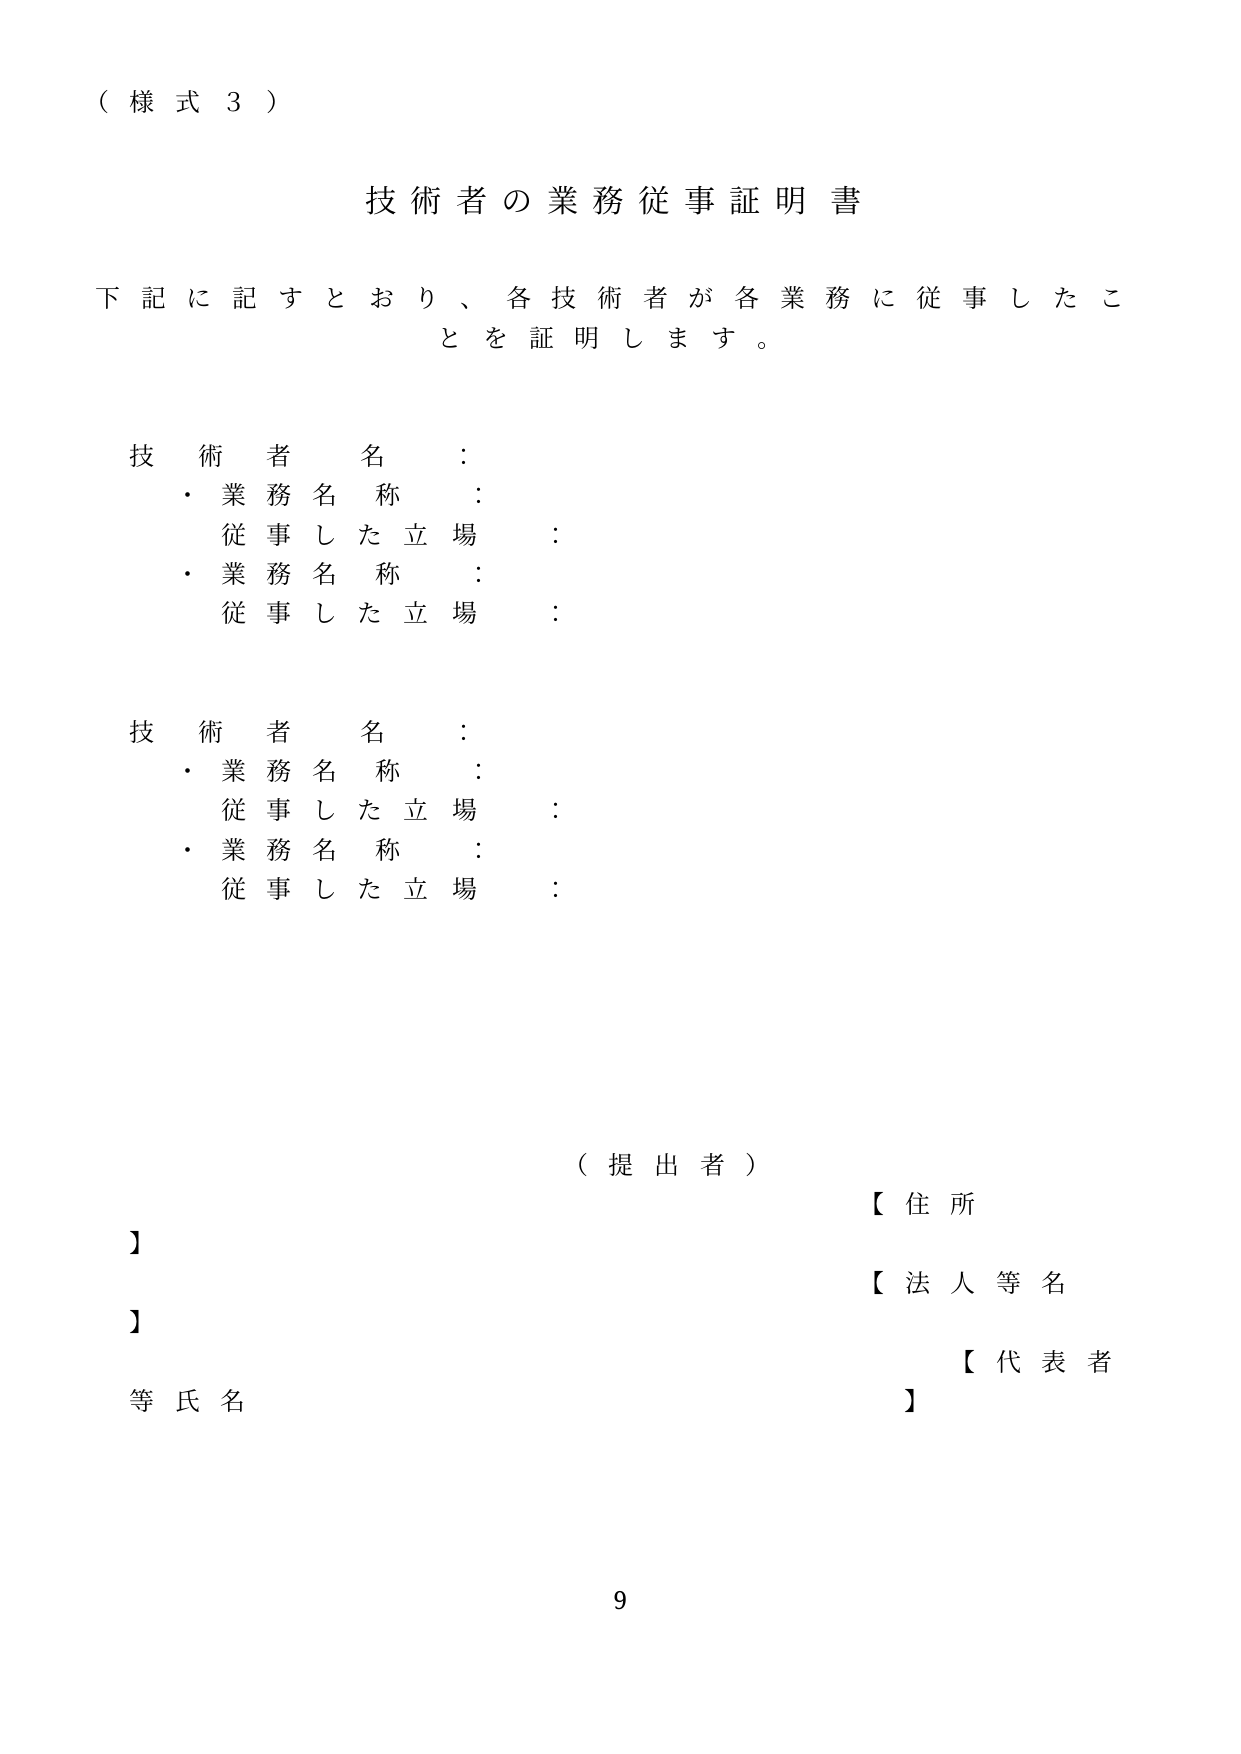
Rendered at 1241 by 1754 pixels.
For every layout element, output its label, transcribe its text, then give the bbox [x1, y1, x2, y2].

text ・業務名称 ： [155, 829, 1156, 868]
text 技術者名 ： [129, 711, 1156, 750]
text （提出者） [129, 1144, 1156, 1183]
text ・業務名称 ： [155, 474, 1156, 514]
text 【法人等名 】 [129, 1262, 1156, 1341]
text 従事した立場 ： [200, 789, 1156, 829]
text 【住所 】 [129, 1183, 1156, 1262]
text 技術者名 ： [129, 435, 1156, 474]
text （様式３） [84, 81, 1156, 120]
text 従事した立場 ： [200, 868, 1156, 907]
text 技術者の業務従事証明書 [84, 159, 1156, 238]
text ・業務名称 ： [155, 553, 1156, 592]
text 従事した立場 ： [200, 514, 1156, 553]
text ・業務名称 ： [155, 750, 1156, 789]
text 従事した立場 ： [200, 592, 1156, 632]
text 【代表者等氏名 】 [129, 1341, 1156, 1419]
text 下記に記すとおり、各技術者が各業務に従事したことを証明します。 [84, 277, 1156, 356]
